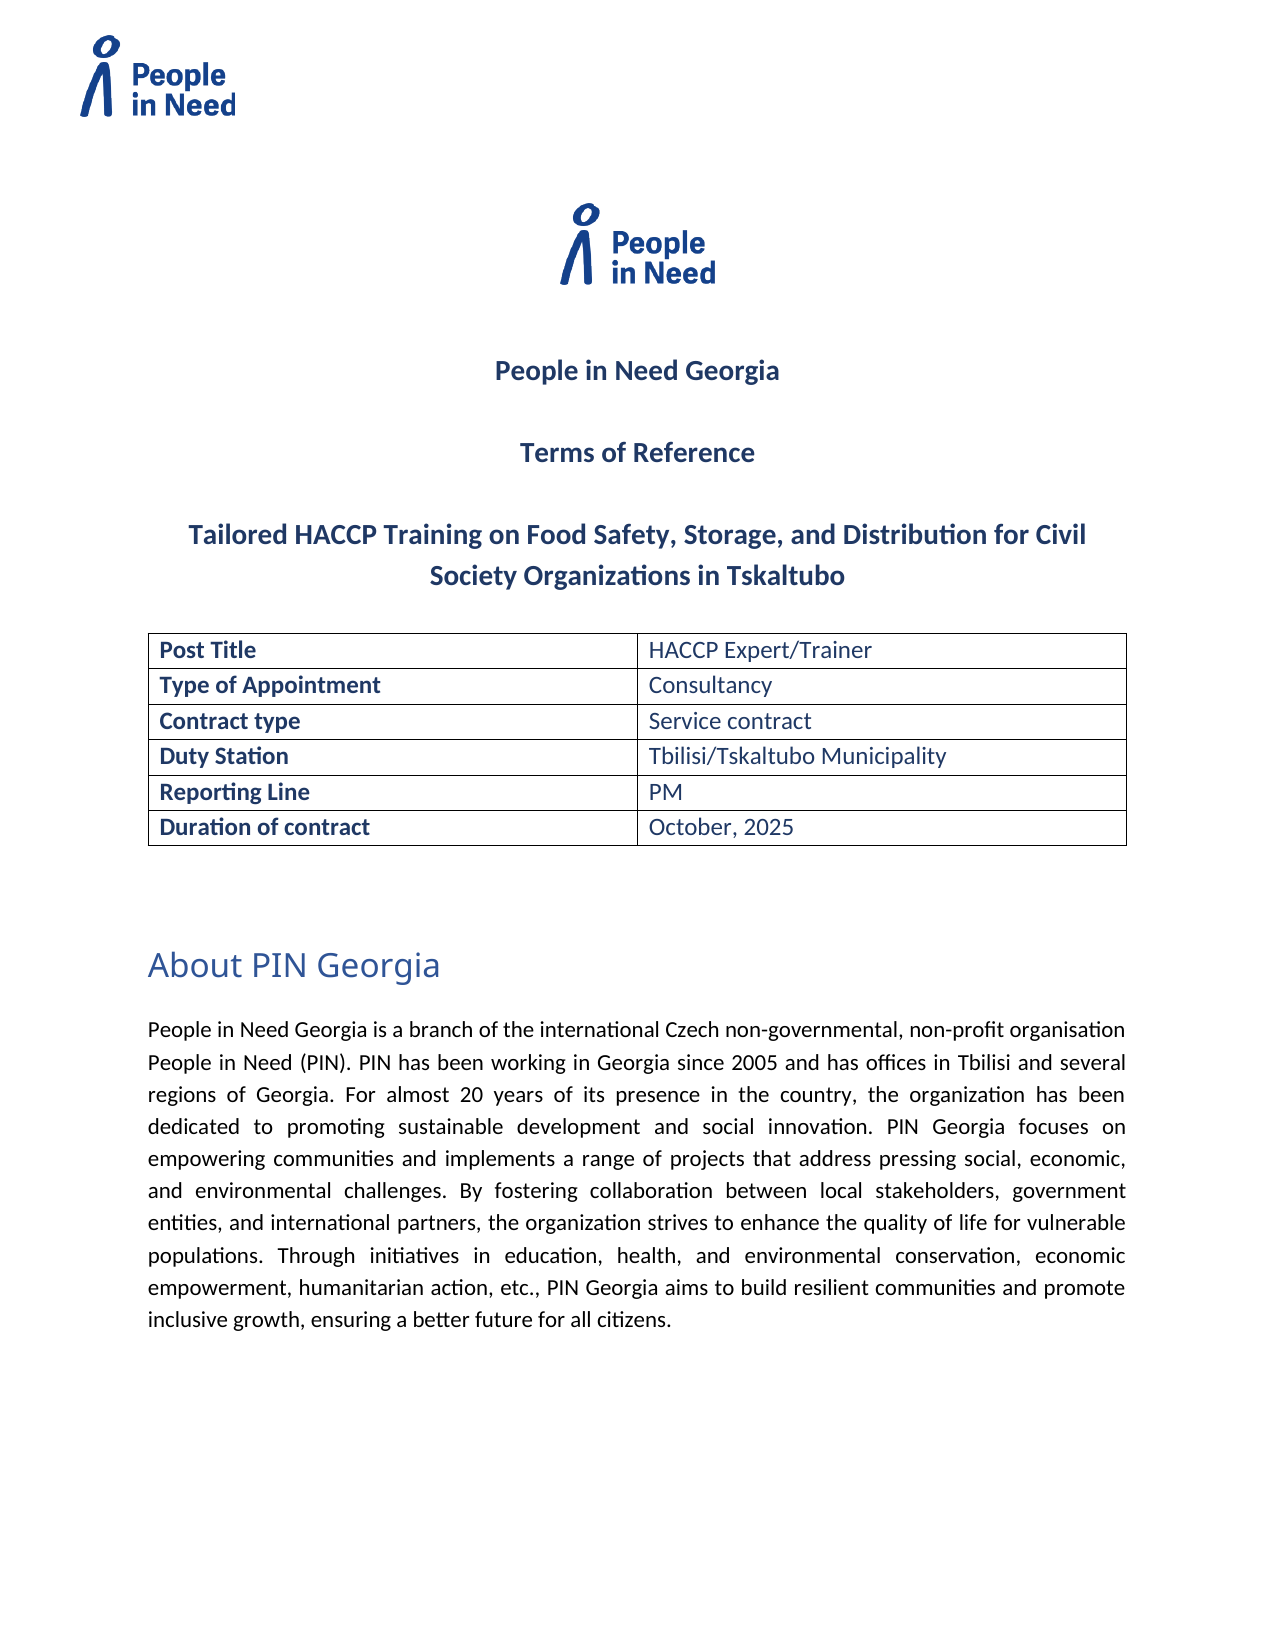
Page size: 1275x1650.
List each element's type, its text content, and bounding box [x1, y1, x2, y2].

table_header Post Title [149, 634, 637, 668]
text Tailored HACCP Training on Food Safety, Storage, and Distribution for Civil Society Organizations in Tskaltubo [148, 516, 1127, 593]
table_cell October, 2025 [638, 811, 1126, 845]
table_cell Consultancy [638, 669, 1126, 704]
picture [80, 35, 235, 117]
table_cell Tbilisi/Tskaltubo Municipality [638, 740, 1126, 774]
table_cell Service contract [638, 705, 1126, 739]
text Terms of Reference [148, 434, 1127, 470]
table_cell Duration of contract [149, 811, 637, 845]
text People in Need Georgia [148, 352, 1127, 388]
table_cell Duty Station [149, 740, 637, 774]
table_header HACCP Expert/Trainer [638, 634, 1126, 668]
picture [560, 203, 715, 285]
text People in Need Georgia is a branch of the international Czech non-governmental, non-profit organisation People in Need (PIN). PIN has been working in Georgia since 2005 and has offices in Tbilisi and several regions of Georgia. For almost 20 years of its presence in the country, the organization has been dedicated to promoting sustainable development and social innovation. PIN Georgia focuses on empowering communities and implements a range of projects that address pressing social, economic, and environmental challenges. By fostering collaboration between local stakeholders, government entities, and international partners, the organization strives to enhance the quality of life for vulnerable populations. Through initiatives in education, health, and environmental conservation, economic empowerment, humanitarian action, etc., PIN Georgia aims to build resilient communities and promote inclusive growth, ensuring a better future for all citizens. [148, 1015, 1127, 1333]
subtitle About PIN Georgia [148, 941, 1127, 987]
table_cell Type of Appointment [149, 669, 637, 704]
table_cell PM [638, 776, 1126, 810]
table_cell Contract type [149, 705, 637, 739]
table_cell Reporting Line [149, 776, 637, 810]
